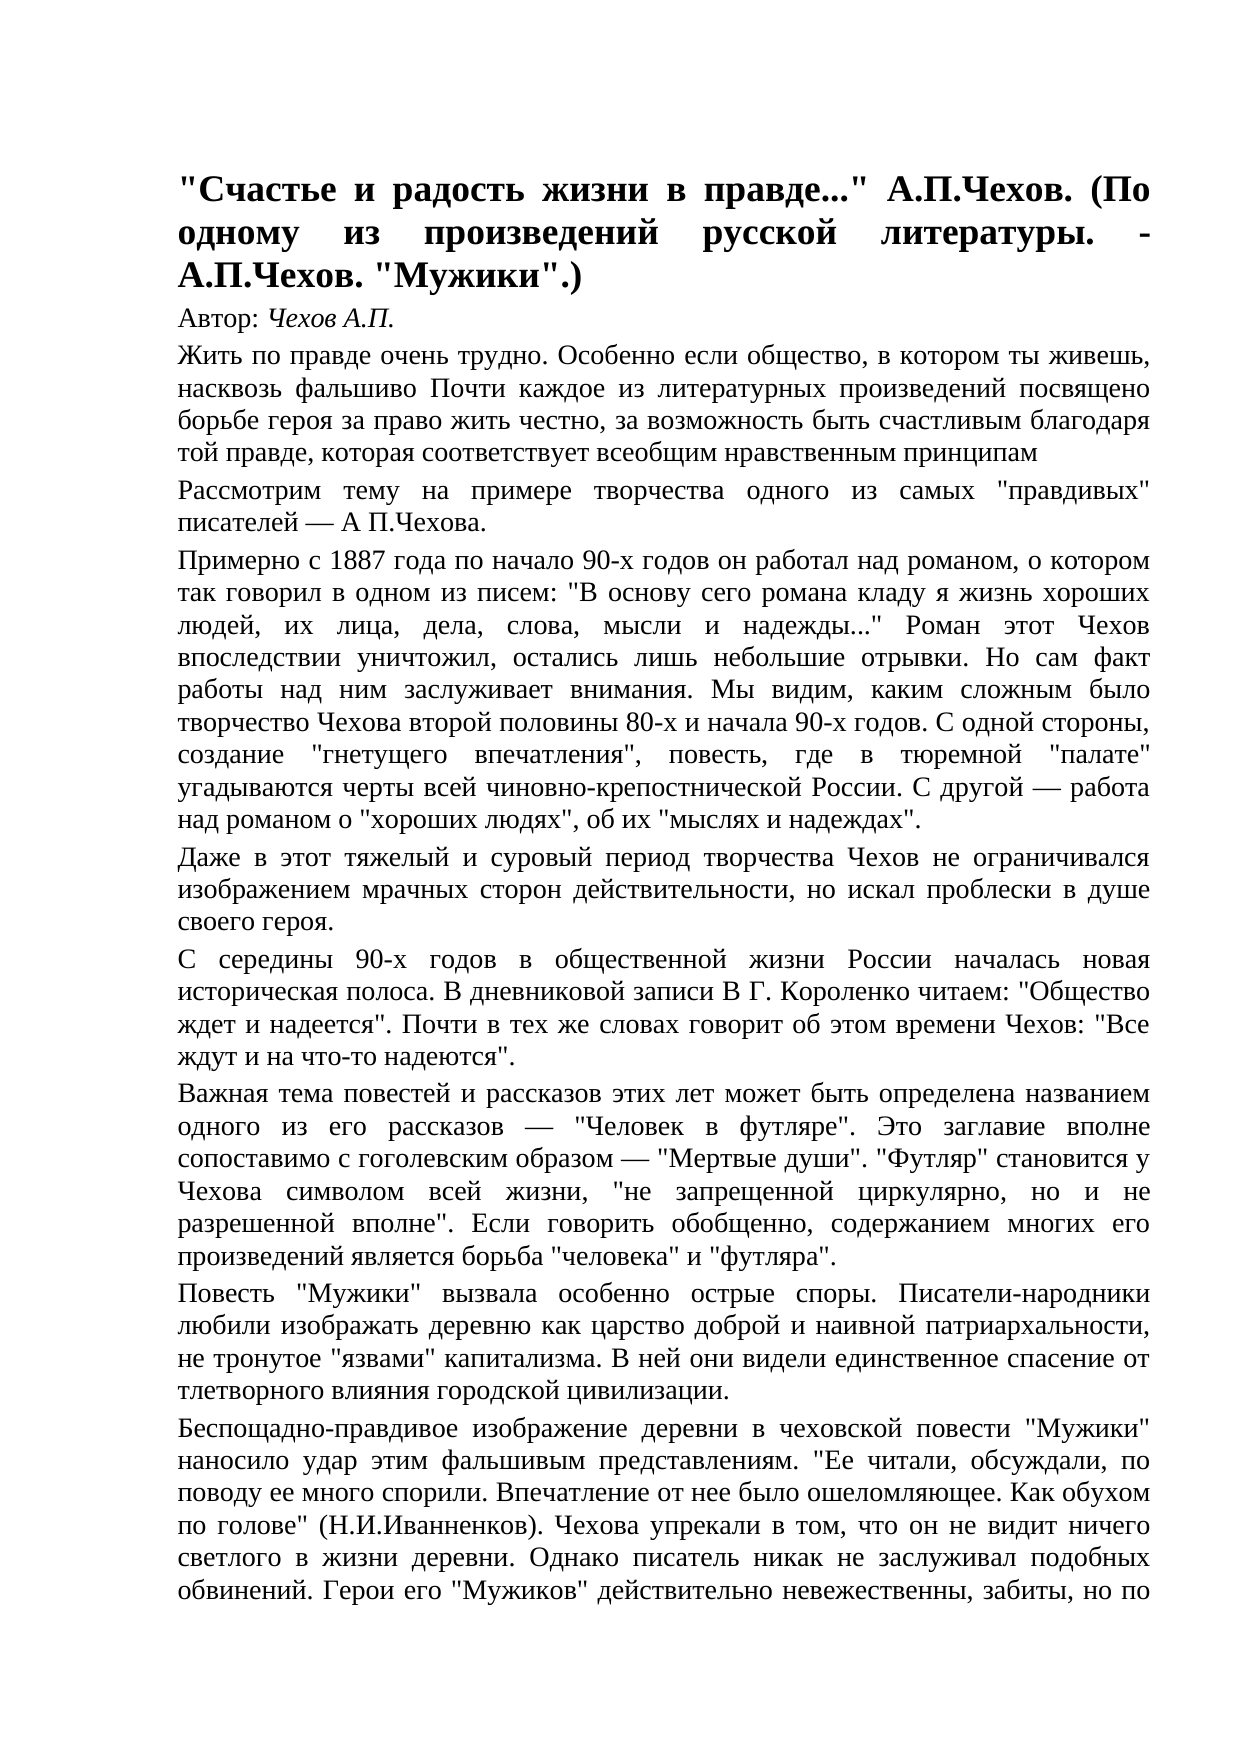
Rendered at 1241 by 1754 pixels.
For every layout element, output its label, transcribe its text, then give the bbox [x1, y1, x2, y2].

text Важная тема повестей и рассказов этих лет может быть определена названием одного из его рассказов — "Человек в футляре". Это заглавие вполне сопоставимо с гоголевским образом — "Мертвые души". "Футляр" становится у Чехова символом всей жизни, "не запрещенной циркулярно, но и не разрешенной вполне". Если говорить обобщенно, содержанием многих его произведений является борьба "человека" и "футляра". [177, 1077, 1152, 1271]
text Примерно с 1887 года по начало 90-х годов он работал над романом, о котором так говорил в одном из писем: "В основу сего романа кладу я жизнь хороших людей, их лица, дела, слова, мысли и надежды..." Роман этот Чехов впоследствии уничтожил, остались лишь небольшие отрывки. Но сам факт работы над ним заслуживает внимания. Мы видим, каким сложным было творчество Чехова второй половины 80-х и начала 90-х годов. С одной стороны, создание "гнетущего впечатления", повесть, где в тюремной "палате" угадываются черты всей чиновно-крепостнической России. С другой — работа над романом о "хороших людях", об их "мыслях и надеждах". [177, 543, 1152, 834]
text Повесть "Мужики" вызвала особенно острые споры. Писатели-народники любили изображать деревню как царство доброй и наивной патриархальности, не тронутое "язвами" капитализма. В ней они видели единственное спасение от тлетворного влияния городской цивилизации. [177, 1276, 1152, 1406]
subtitle "Счастье и радость жизни в правде..." А.П.Чехов. (По одному из произведений русской литературы. - А.П.Чехов. "Мужики".) [177, 166, 1152, 296]
text Рассмотрим тему на примере творчества одного из самых "правдивых" писателей — А П.Чехова. [177, 473, 1152, 538]
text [177, 1411, 1152, 1605]
text Жить по правде очень трудно. Особенно если общество, в котором ты живешь, насквозь фальшиво Почти каждое из литературных произведений посвящено борьбе героя за право жить честно, за возможность быть счастливым благодаря той правде, которая соответствует всеобщим нравственным принципам [177, 338, 1152, 468]
text Автор: Чехов А.П. [177, 301, 1152, 333]
text С середины 90-х годов в общественной жизни России началась новая историческая полоса. В дневниковой записи В Г. Короленко читаем: "Общество ждет и надеется". Почти в тех же словах говорит об этом времени Чехов: "Все ждут и на что-то надеются". [177, 942, 1152, 1071]
text Даже в этот тяжелый и суровый период творчества Чехов не ограничивался изображением мрачных сторон действительности, но искал проблески в душе своего героя. [177, 839, 1152, 937]
